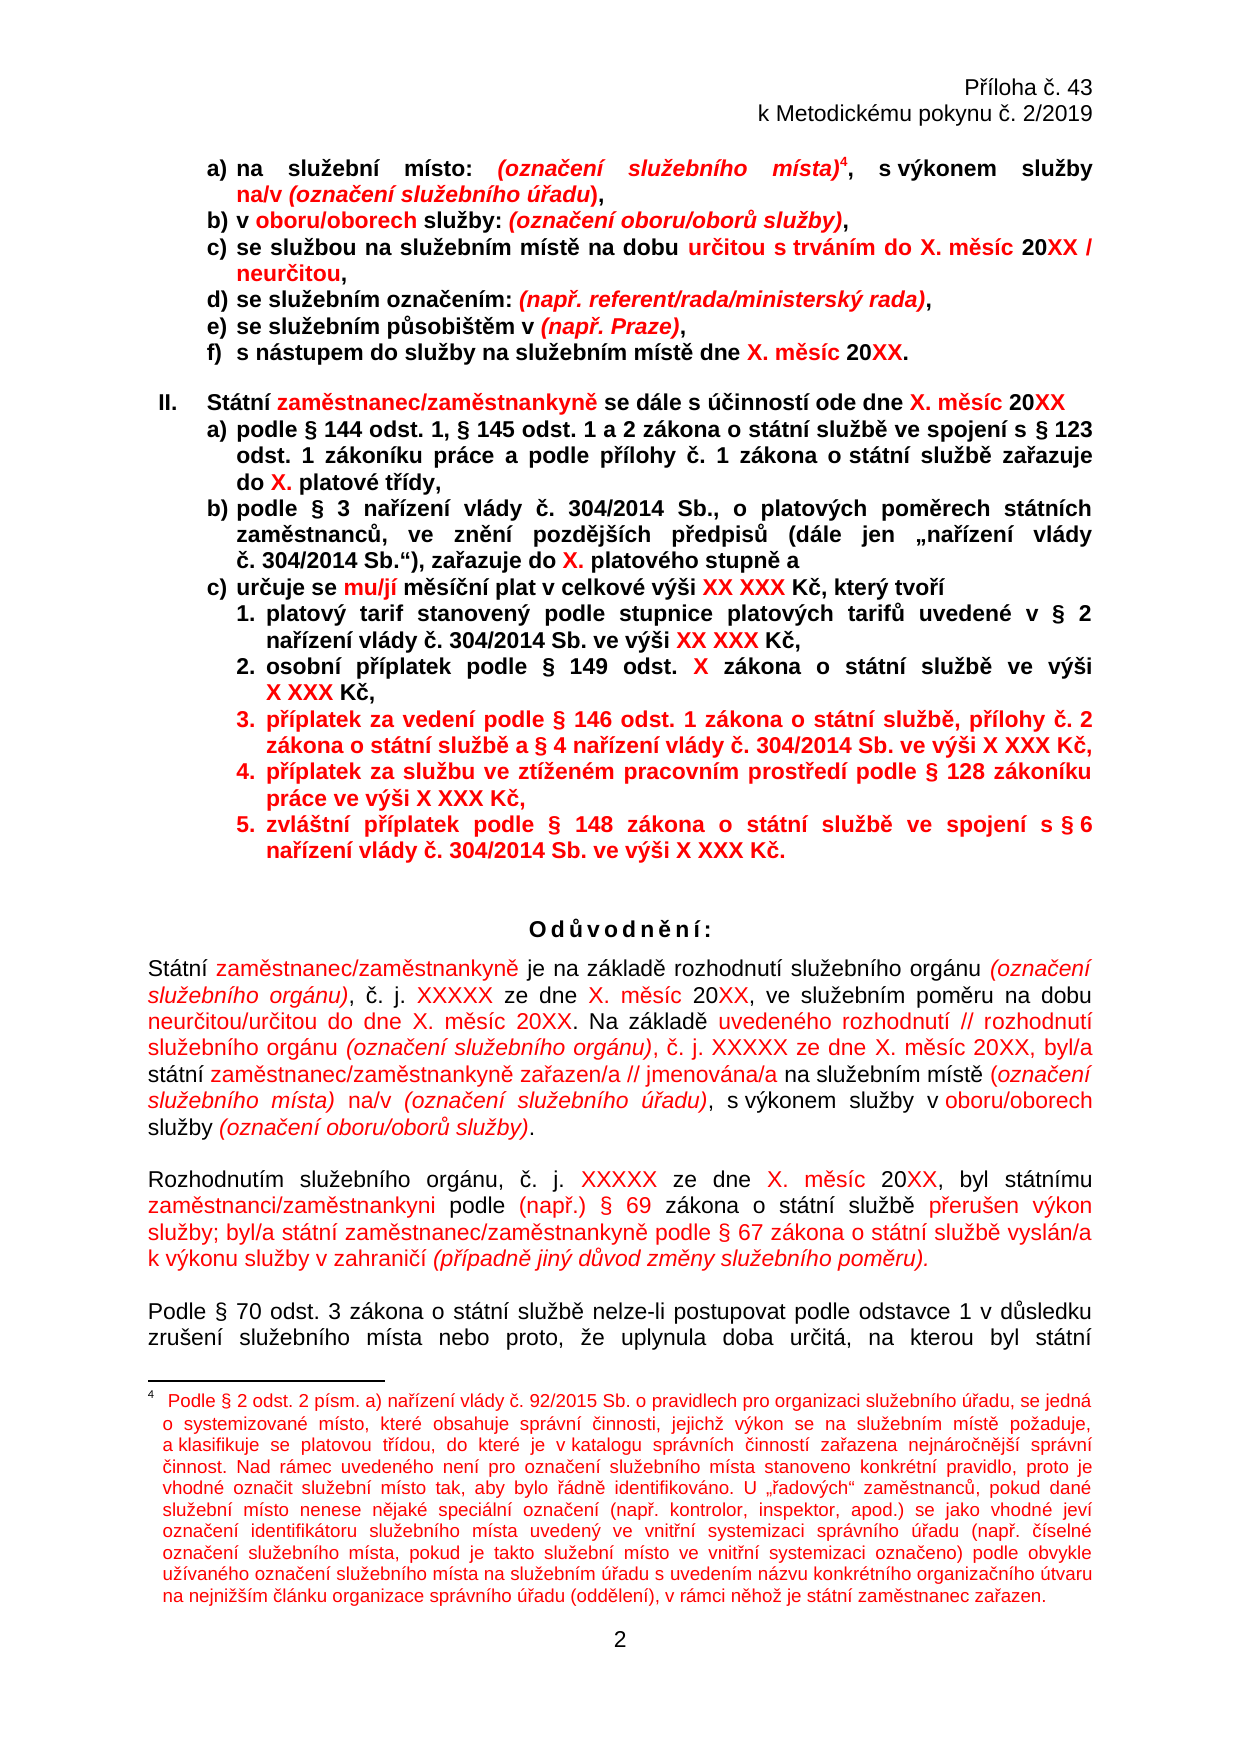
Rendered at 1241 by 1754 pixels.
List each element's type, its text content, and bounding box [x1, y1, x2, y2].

list určuje se mu/jí měsíční plat v celkové výši XX XXX Kč, který tvoří [207, 574, 1093, 600]
list platový tarif stanovený podle stupnice platových tarifů uvedené v § 2 nařízení vlády č. 304/2014 Sb. ve výši XX XXX Kč, [236, 600, 1093, 653]
list zvláštní příplatek podle § 148 zákona o státní službě ve spojení s § 6 nařízení vlády č. 304/2014 Sb. ve výši X XXX Kč. [236, 811, 1093, 864]
list se služebním působištěm v (např. Praze), [207, 313, 1093, 339]
list příplatek za službu ve ztíženém pracovním prostředí podle § 128 zákoníku práce ve výši X XXX Kč, [236, 758, 1093, 811]
text Odůvodnění: [148, 916, 1093, 943]
list příplatek za vedení podle § 146 odst. 1 zákona o státní službě, přílohy č. 2 zákona o státní službě a § 4 nařízení vlády č. 304/2014 Sb. ve výši X XXX Kč, [236, 706, 1093, 758]
list s nástupem do služby na služebním místě dne X. měsíc 20XX. [207, 339, 1093, 365]
list se služebním označením: (např. referent/rada/ministerský rada), [207, 286, 1093, 313]
text Rozhodnutím služebního orgánu, č. j. XXXXX ze dne X. měsíc 20XX, byl státnímu zaměstnanci/zaměstnankyni podle (např.) § 69 zákona o státní službě přerušen výkon služby; byl/a státní zaměstnanec/zaměstnankyně podle § 67 zákona o státní službě vyslán/a k výkonu služby v zahraničí (případně jiný důvod změny služebního poměru). [148, 1166, 1093, 1272]
list se službou na služebním místě na dobu určitou s trváním do X. měsíc 20XX / neurčitou, [207, 233, 1093, 286]
list osobní příplatek podle § 149 odst. X zákona o státní službě ve výši X XXX Kč, [236, 653, 1093, 706]
list v oboru/oborech služby: (označení oboru/oborů služby), [207, 207, 1093, 233]
list Státní zaměstnanec/zaměstnankyně se dále s účinností ode dne X. měsíc 20XX [177, 389, 1093, 416]
list podle § 3 nařízení vlády č. 304/2014 Sb., o platových poměrech státních zaměstnanců, ve znění pozdějších předpisů (dále jen „nařízení vlády č. 304/2014 Sb.“), zařazuje do X. platového stupně a [207, 495, 1093, 574]
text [148, 1298, 1093, 1351]
list na služební místo: (označení služebního místa), s výkonem služby na/v (označení služebního úřadu), [207, 154, 1093, 207]
text Státní zaměstnanec/zaměstnankyně je na základě rozhodnutí služebního orgánu (označení služebního orgánu), č. j. XXXXX ze dne X. měsíc 20XX, ve služebním poměru na dobu neurčitou/určitou do dne X. měsíc 20XX. Na základě uvedeného rozhodnutí // rozhodnutí služebního orgánu (označení služebního orgánu), č. j. XXXXX ze dne X. měsíc 20XX, byl/a státní zaměstnanec/zaměstnankyně zařazen/a // jmenována/a na služebním místě (označení služebního místa) na/v (označení služebního úřadu), s výkonem služby v oboru/oborech služby (označení oboru/oborů služby). [148, 955, 1093, 1140]
list podle § 144 odst. 1, § 145 odst. 1 a 2 zákona o státní službě ve spojení s § 123 odst. 1 zákoníku práce a podle přílohy č. 1 zákona o státní službě zařazuje do X. platové třídy, [207, 416, 1093, 495]
